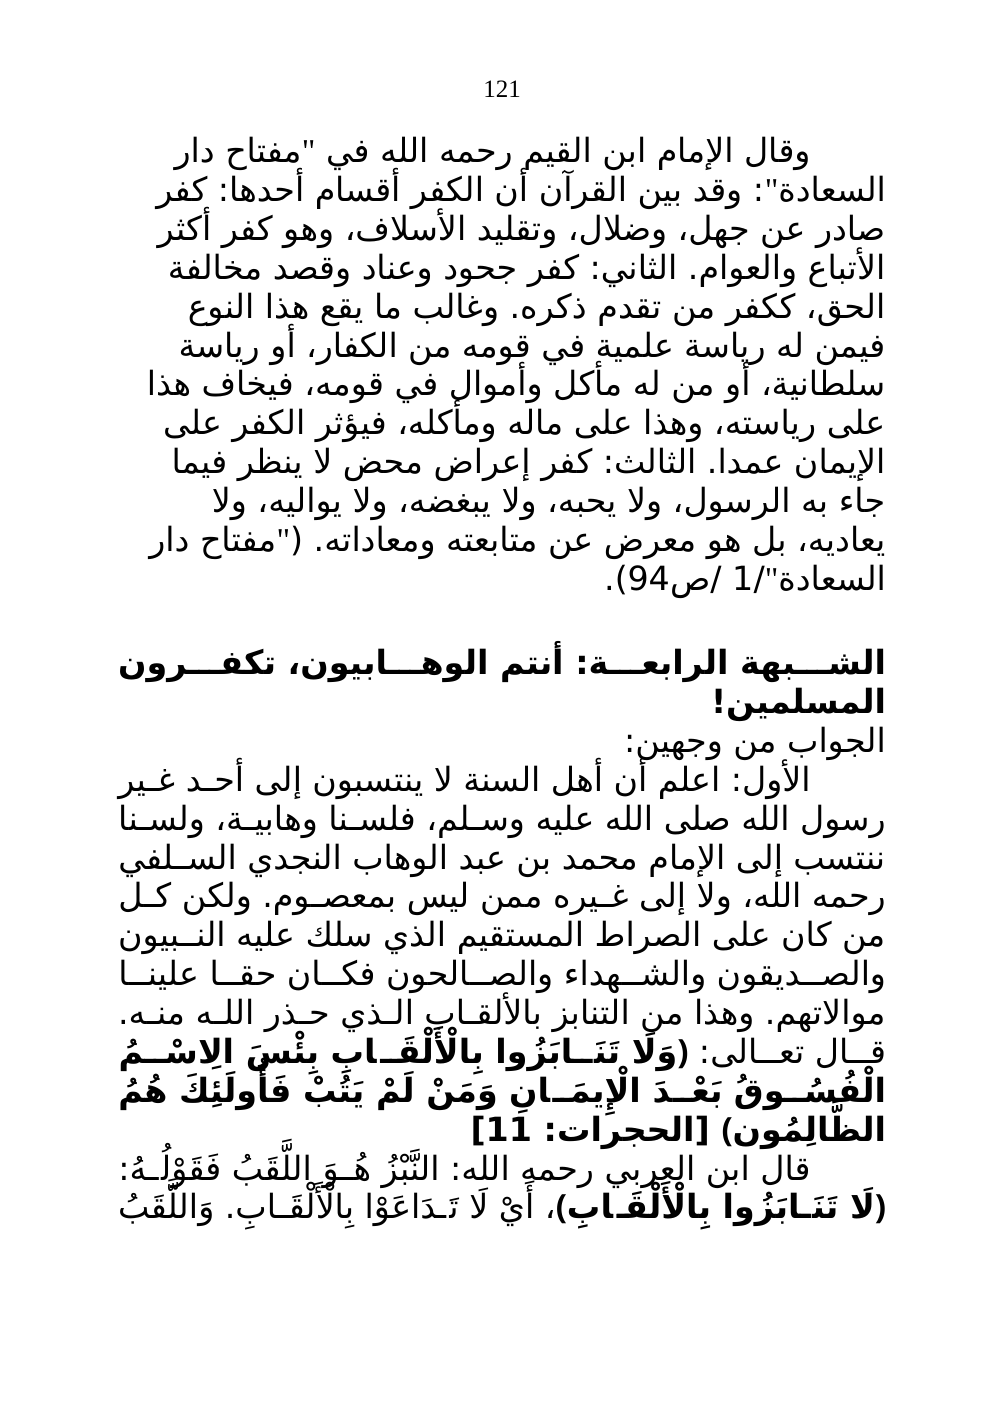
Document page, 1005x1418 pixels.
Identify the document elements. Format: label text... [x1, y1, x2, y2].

text الأول: اعلم أن أهل السنة لا ينتسبون إلى أحد غير رسول الله صلى الله عليه وسلم، فلسنا وهابية، ولسنا ننتسب إلى الإمام محمد بن عبد الوهاب النجدي السلفي رحمه الله، ولا إلى غيره ممن ليس بمعصوم. ولكن كل من كان على الصراط المستقيم الذي سلك عليه النبيون والصديقون والشهداء والصالحون فكان حقا علينا موالاتهم. وهذا من التنابز بالألقاب الذي حذر الله منه. قال تعالى: ﴿وَلَا تَنَابَزُوا بِالْأَلْقَابِ بِئْسَ الِاسْمُ الْفُسُوقُ بَعْدَ الْإِيمَانِ وَمَنْ لَمْ يَتُبْ فَأُولَئِكَ هُمُ الظَّالِمُون﴾ [الحجرات: 11] [118, 760, 886, 1149]
text الجواب من وجهين: [118, 722, 886, 760]
text الشبهة الرابعة: أنتم الوهابيون، تكفرون المسلمين! [118, 644, 886, 722]
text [118, 1149, 886, 1227]
text وقال الإمام ابن القيم رحمه الله في "مفتاح دار السعادة": وقد بين القرآن أن الكفر أقسام أحدها: كفر صادر عن جهل، وضلال، وتقليد الأسلاف، وهو كفر أكثر الأتباع والعوام. الثاني: كفر جحود وعناد وقصد مخالفة الحق، ككفر من تقدم ذكره. وغالب ما يقع هذا النوع فيمن له رياسة علمية في قومه من الكفار، أو رياسة سلطانية، أو من له مأكل وأموال في قومه، فيخاف هذا على رياسته، وهذا على ماله ومأكله، فيؤثر الكفر على الإيمان عمدا. الثالث: كفر إعراض محض لا ينظر فيما جاء به الرسول، ولا يحبه، ولا يبغضه، ولا يواليه، ولا يعاديه، بل هو معرض عن متابعته ومعاداته. ("مفتاح دار السعادة"/1 /ص94). [118, 131, 886, 598]
